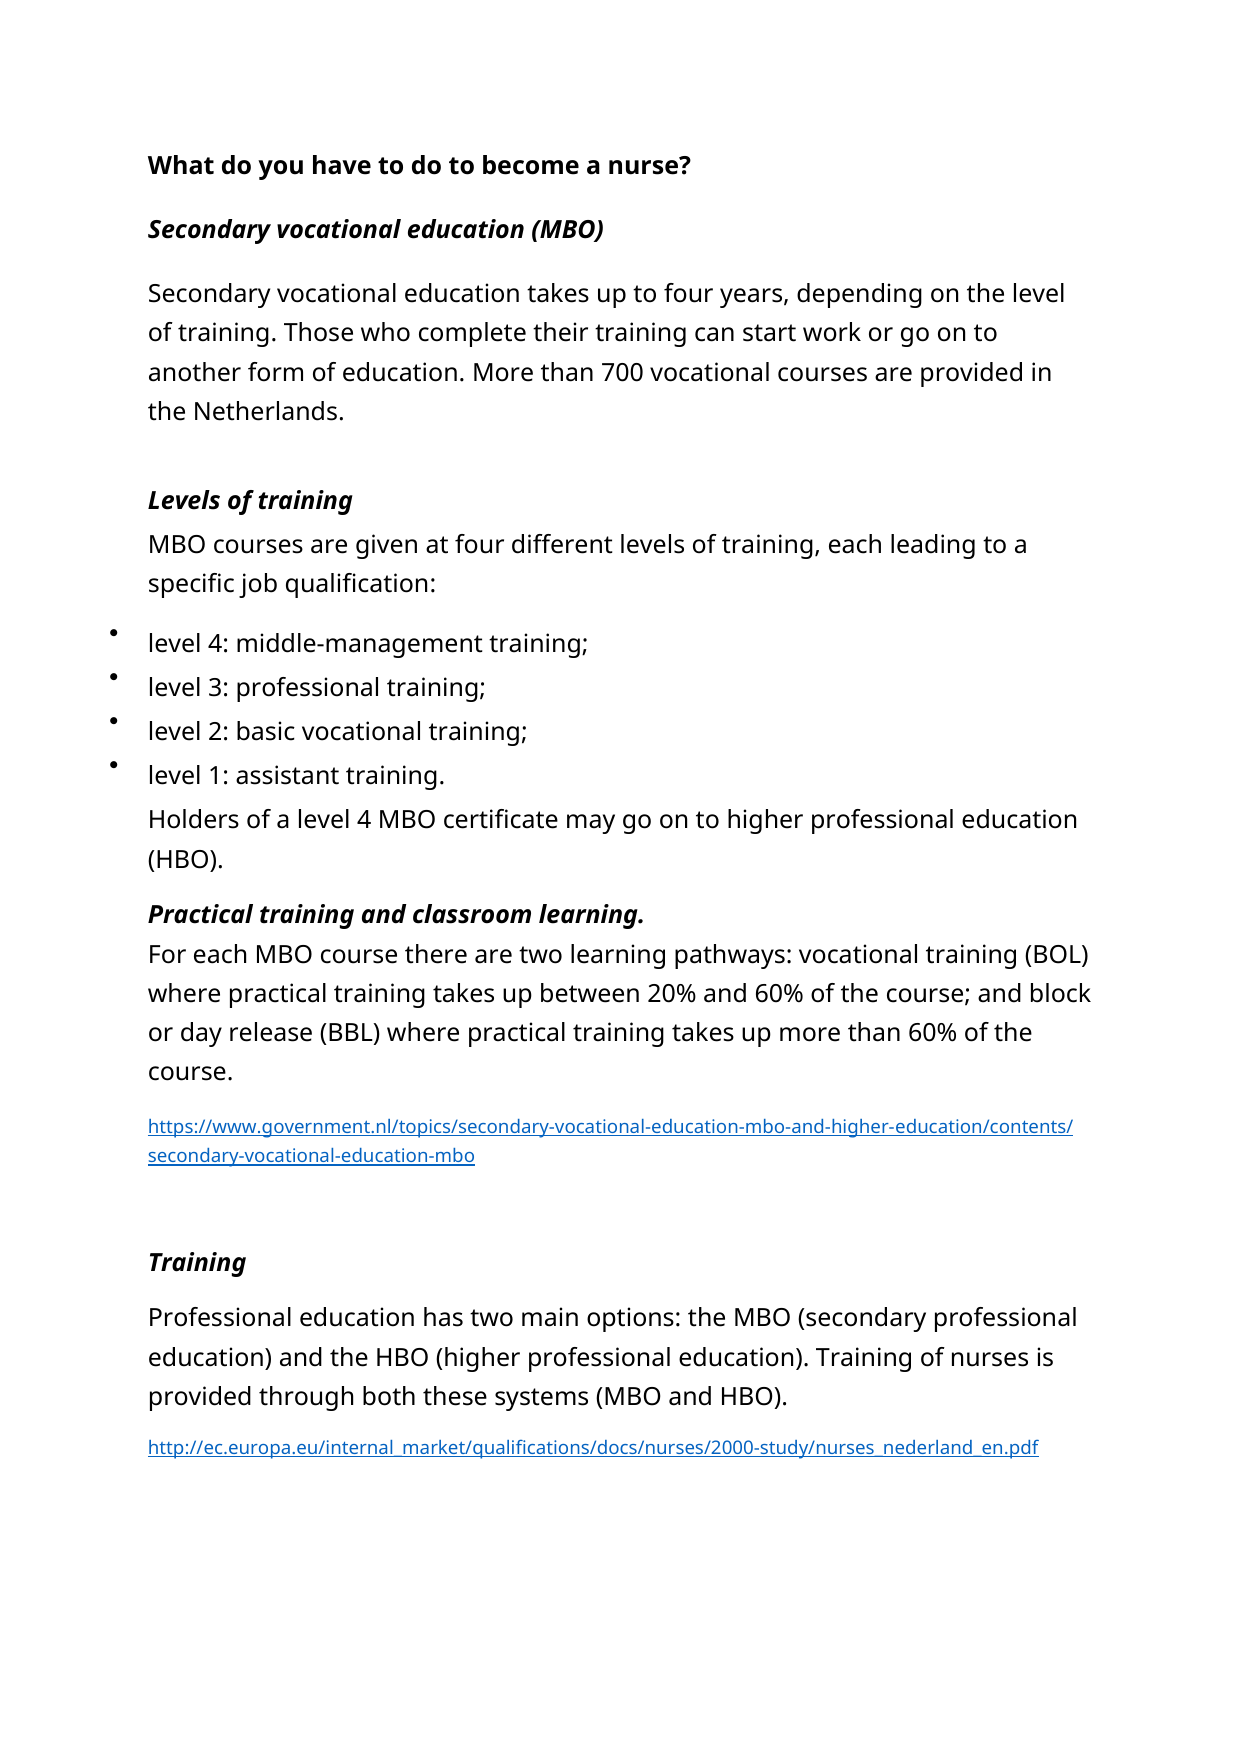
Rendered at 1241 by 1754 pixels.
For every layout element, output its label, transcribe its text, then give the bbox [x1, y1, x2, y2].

list level 2: basic vocational training; [110, 714, 1093, 748]
list level 3: professional training; [110, 669, 1093, 704]
text For each MBO course there are two learning pathways: vocational training (BOL) where practical training takes up between 20% and 60% of the course; and block or day release (BBL) where practical training takes up more than 60% of the course. [148, 936, 1093, 1088]
text http://ec.europa.eu/internal_market/qualifications/docs/nurses/2000-study/nurses_nederland_en.pdf [148, 1434, 1093, 1460]
text https://www.government.nl/topics/secondary-vocational-education-mbo-and-higher-education/contents/secondary-vocational-education-mbo [148, 1113, 1093, 1168]
text What do you have to do to become a nurse? [148, 148, 1093, 182]
text Secondary vocational education takes up to four years, depending on the level of training. Those who complete their training can start work or go on to another form of education. More than 700 vocational courses are provided in the Netherlands. [148, 276, 1093, 427]
subtitle Levels of training [148, 483, 1093, 517]
text Holders of a level 4 MBO certificate may go on to higher professional education (HBO). [148, 802, 1093, 875]
text MBO courses are given at four different levels of training, each leading to a specific job qualification: [148, 527, 1093, 600]
list level 4: middle-management training; [110, 625, 1093, 659]
text Professional education has two main options: the MBO (secondary professional education) and the HBO (higher professional education). Training of nurses is provided through both these systems (MBO and HBO). [148, 1300, 1093, 1412]
subtitle Practical training and classroom learning. [148, 897, 1093, 931]
text Secondary vocational education (MBO) [148, 212, 1093, 246]
list level 1: assistant training. [110, 758, 1093, 792]
text Training [148, 1244, 1093, 1278]
